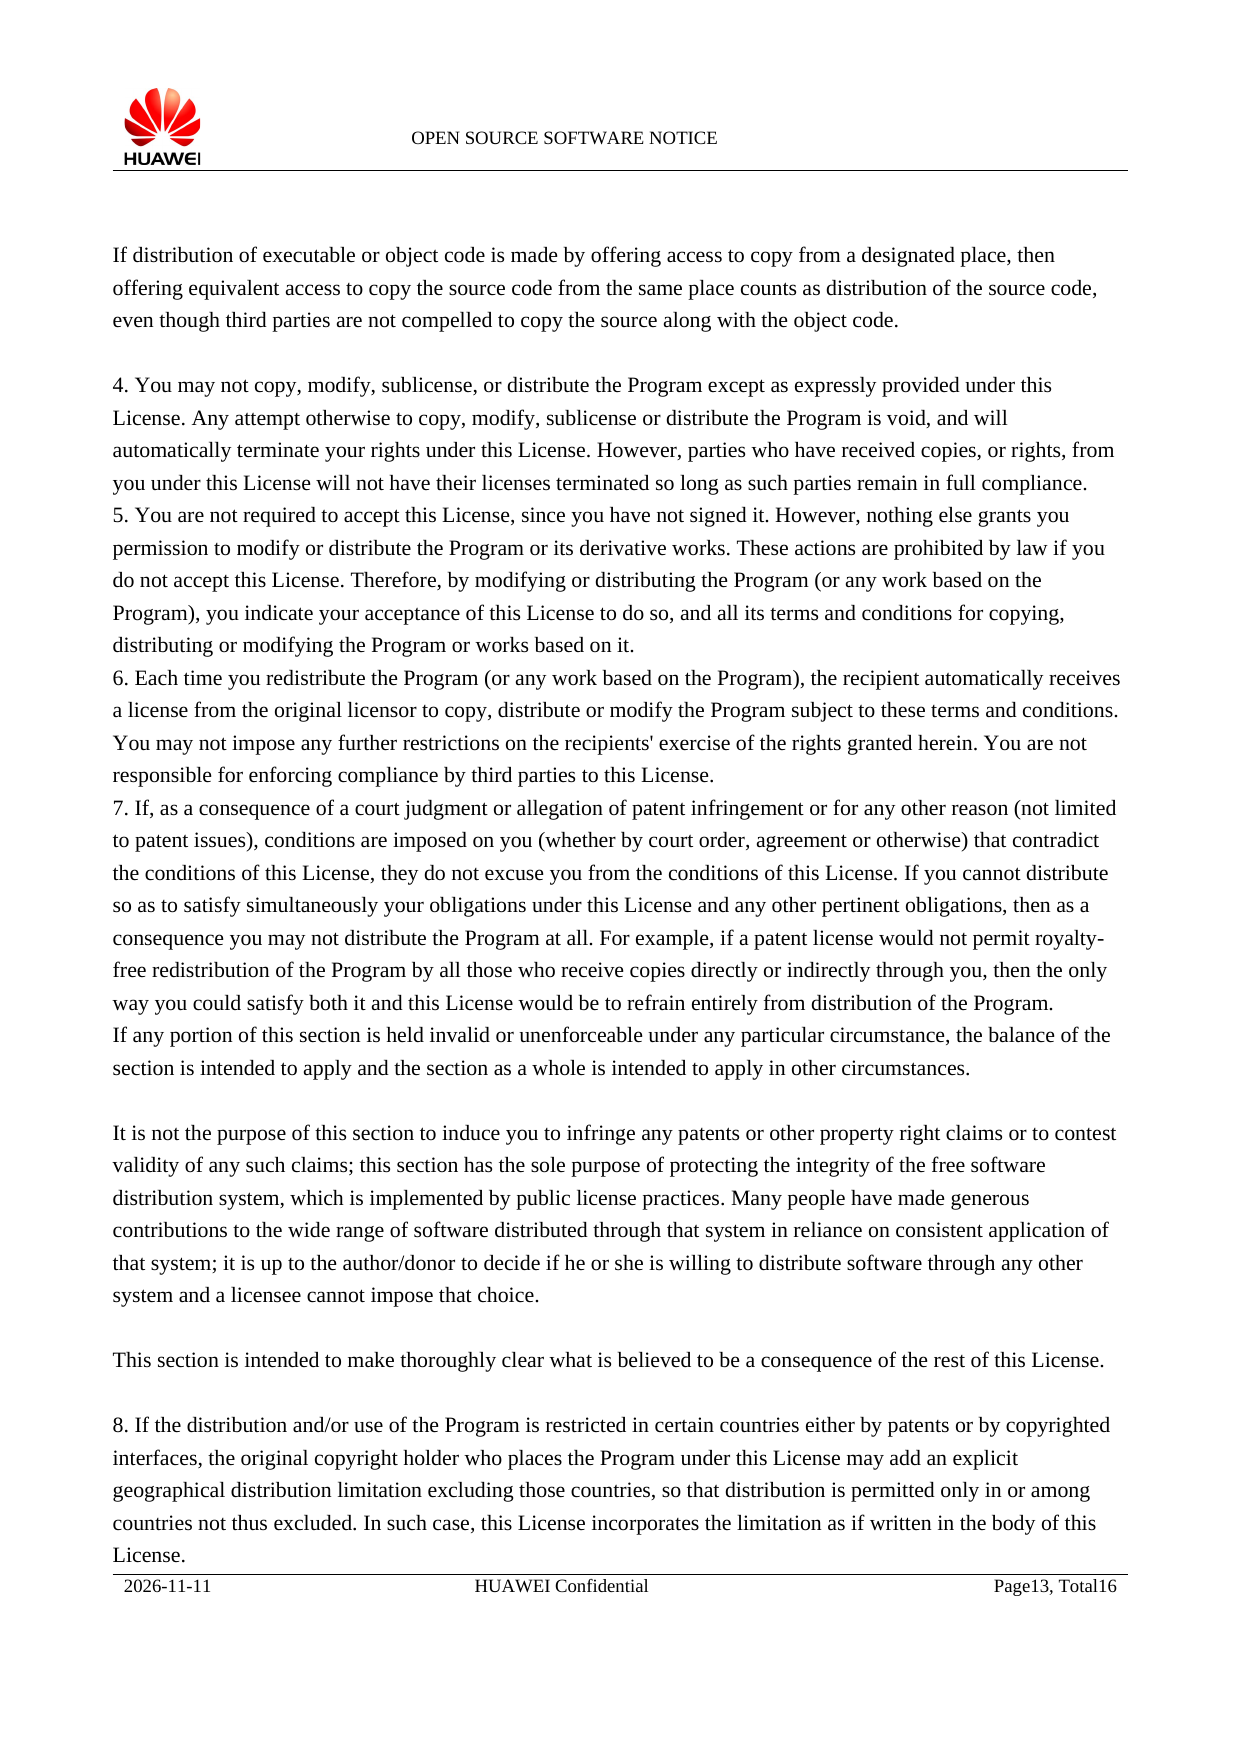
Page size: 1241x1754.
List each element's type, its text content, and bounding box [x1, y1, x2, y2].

picture [124, 88, 201, 165]
